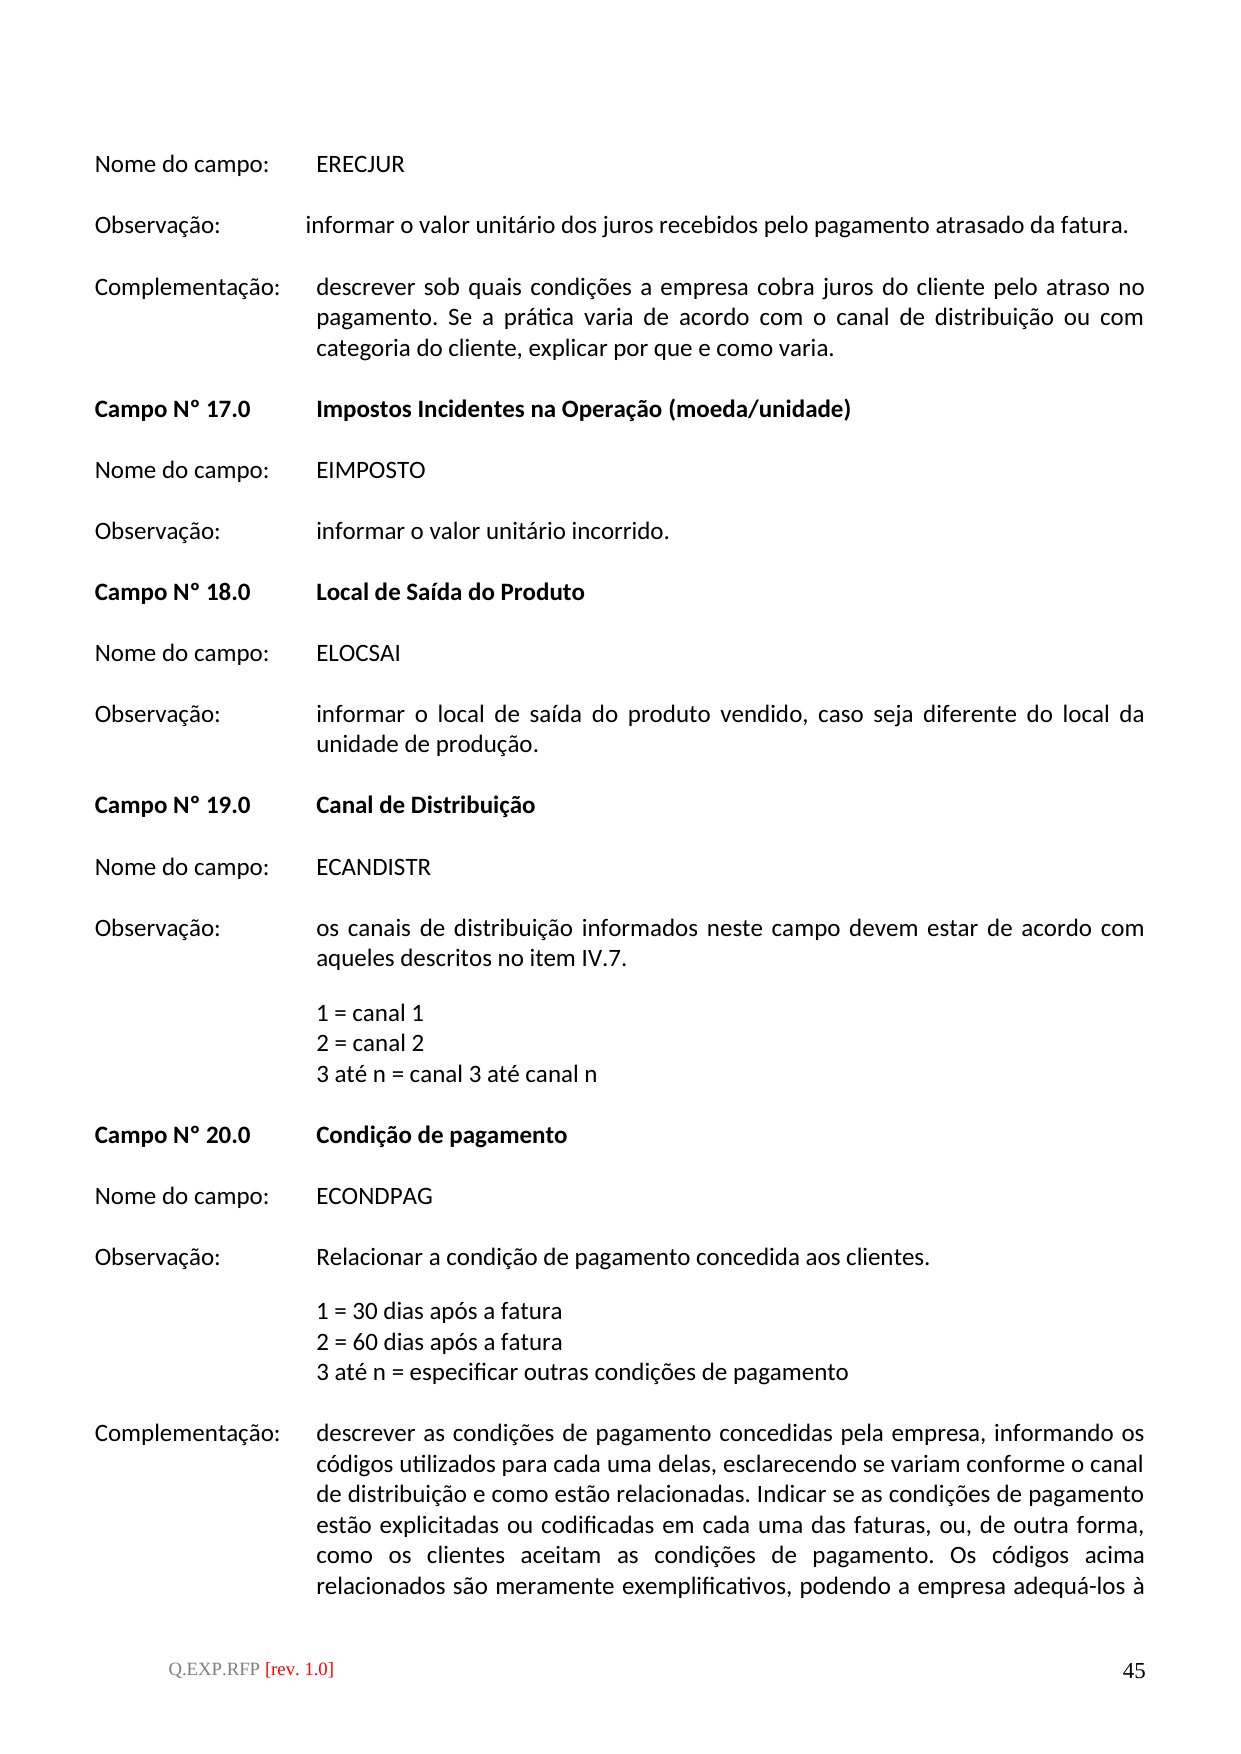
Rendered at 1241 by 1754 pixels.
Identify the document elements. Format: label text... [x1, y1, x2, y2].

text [94, 1418, 1146, 1601]
text 2 = 60 dias após a fatura [94, 1326, 1146, 1357]
text Observação: informar o valor unitário incorrido. [94, 515, 1146, 545]
text Campo Nº 19.0 Canal de Distribuição [94, 789, 1146, 820]
text Observação: os canais de distribuição informados neste campo devem estar de acordo com aqueles descritos no item IV.7. [94, 912, 1146, 973]
text Campo Nº 17.0 Impostos Incidentes na Operação (moeda/unidade) [94, 393, 1146, 423]
text 2 = canal 2 [94, 1027, 1146, 1058]
text 3 até n = canal 3 até canal n [94, 1058, 1146, 1088]
text 3 até n = especificar outras condições de pagamento [94, 1357, 1146, 1387]
text Campo Nº 20.0 Condição de pagamento [94, 1119, 1146, 1149]
text Observação: informar o local de saída do produto vendido, caso seja diferente do local da unidade de produção. [94, 698, 1146, 759]
text Nome do campo: ECONDPAG [94, 1180, 1146, 1210]
text Complementação: descrever sob quais condições a empresa cobra juros do cliente pelo atraso no pagamento. Se a prática varia de acordo com o canal de distribuição ou com categoria do cliente, explicar por que e como varia. [94, 271, 1146, 362]
text Nome do campo: ELOCSAI [94, 637, 1146, 667]
text 1 = 30 dias após a fatura [316, 1296, 1146, 1326]
text Nome do campo: ERECJUR [94, 149, 1146, 179]
text Nome do campo: ECANDISTR [94, 851, 1146, 881]
text Campo Nº 18.0 Local de Saída do Produto [94, 576, 1146, 606]
text Nome do campo: EIMPOSTO [94, 454, 1146, 484]
text Observação: informar o valor unitário dos juros recebidos pelo pagamento atrasado da fatura. [94, 210, 1146, 240]
text Observação: Relacionar a condição de pagamento concedida aos clientes. [94, 1241, 1146, 1271]
text 1 = canal 1 [316, 997, 1146, 1027]
